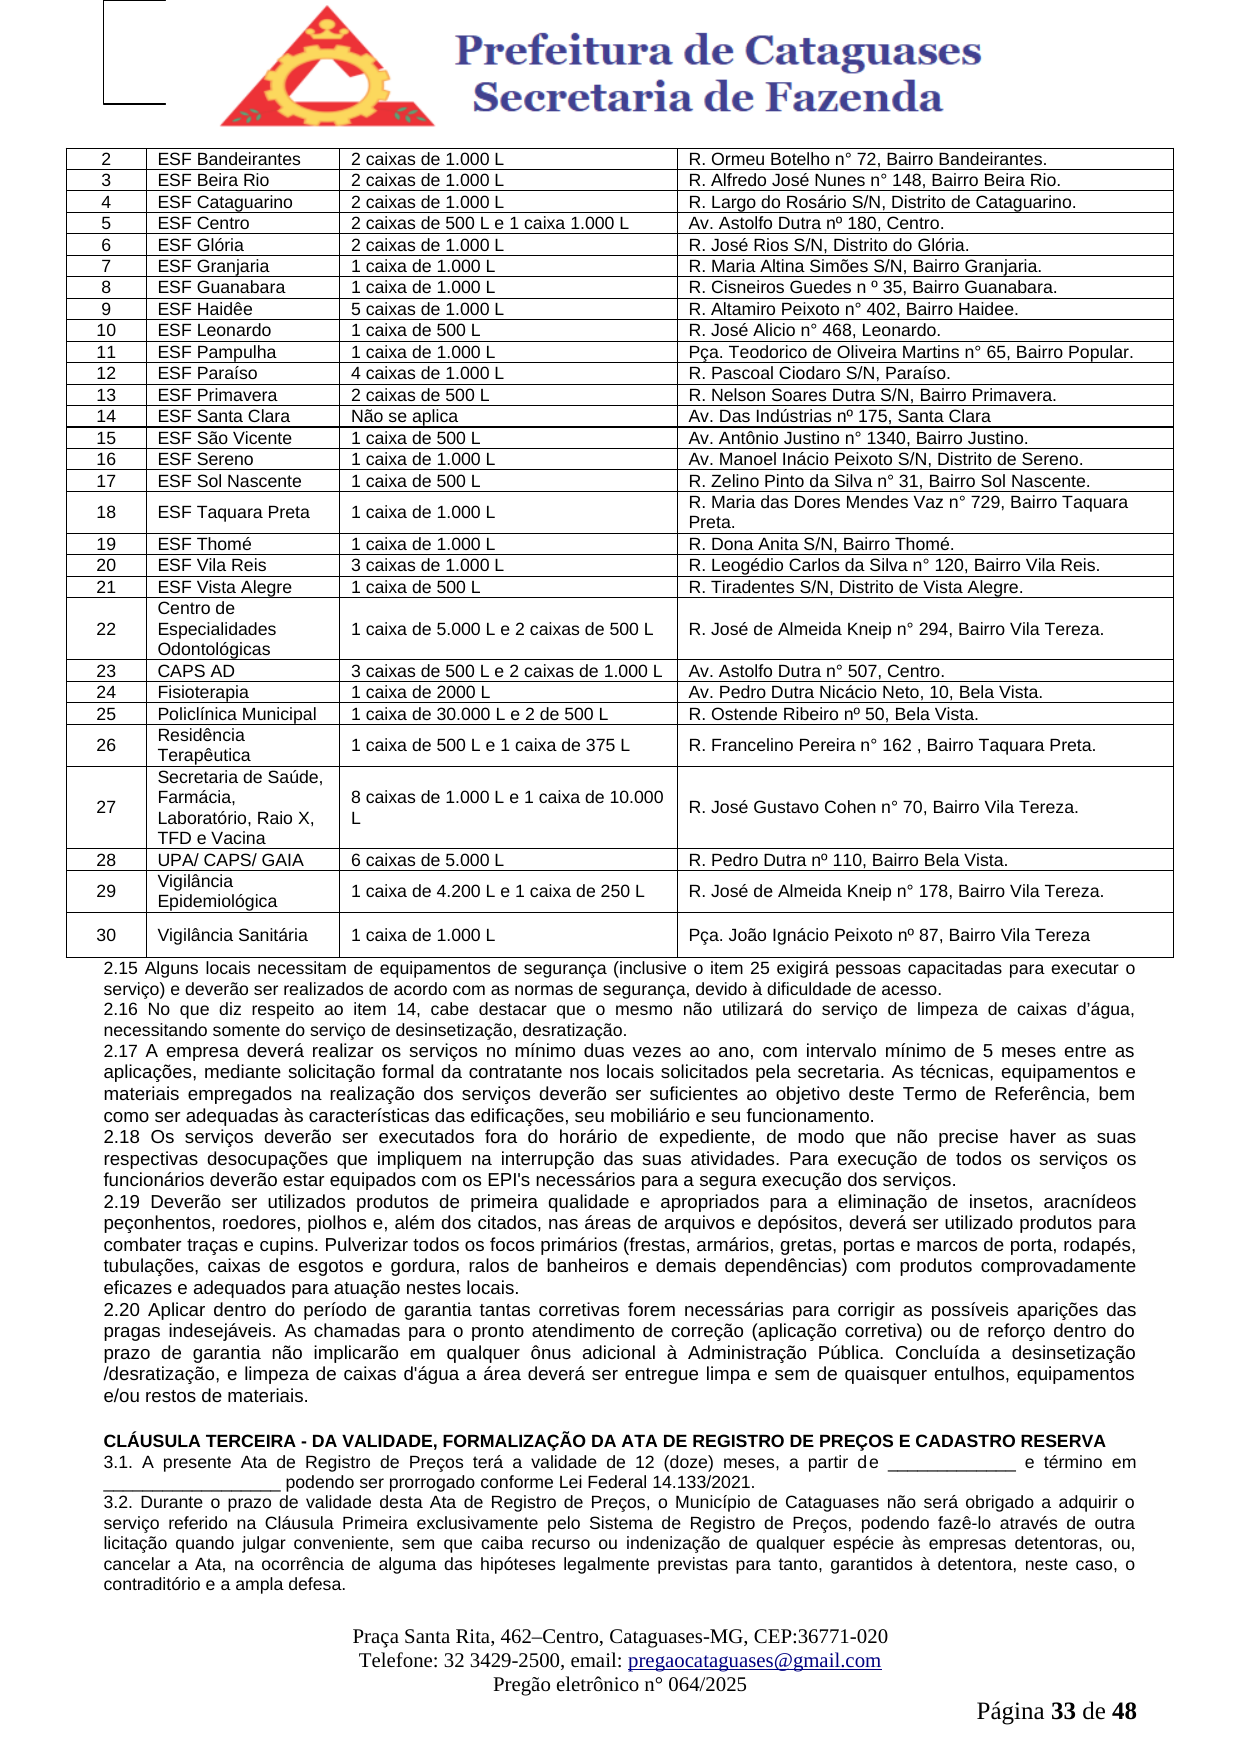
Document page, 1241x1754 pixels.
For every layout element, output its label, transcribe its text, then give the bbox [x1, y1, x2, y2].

table_cell 1 caixa de 500 L [340, 428, 677, 448]
table_cell R. Maria Altina Simões S/N, Bairro Granjaria. [678, 256, 1173, 276]
table_cell 26 [67, 725, 146, 766]
table_cell 27 [67, 767, 146, 848]
table_cell 14 [67, 406, 146, 426]
table_cell 1 caixa de 1.000 L [340, 277, 677, 298]
table_cell 8 caixas de 1.000 L e 1 caixa de 10.000 L [340, 767, 677, 848]
table_cell ESF Paraíso [147, 363, 339, 383]
table_cell UPA/ CAPS/ GAIA [147, 849, 339, 870]
table_cell ESF Taquara Preta [147, 492, 339, 533]
table_cell R. Ostende Ribeiro nº 50, Bela Vista. [678, 703, 1173, 724]
table_cell ESF Leonardo [147, 320, 339, 341]
table_cell 1 caixa de 1.000 L [340, 342, 677, 362]
table_cell R. Dona Anita S/N, Bairro Thomé. [678, 534, 1173, 554]
table_cell 24 [67, 682, 146, 702]
table_cell ESF Santa Clara [147, 406, 339, 426]
table_cell 10 [67, 320, 146, 341]
table_cell R. José de Almeida Kneip n° 294, Bairro Vila Tereza. [678, 598, 1173, 659]
table_cell 4 caixas de 1.000 L [340, 363, 677, 383]
table_cell ESF Haidêe [147, 299, 339, 319]
table_cell 1 caixa de 1.000 L [340, 256, 677, 276]
list CLÁUSULA TERCEIRA - DA VALIDADE, FORMALIZAÇÃO DA ATA DE REGISTRO DE PREÇOS E CADASTRO RESERVA [103, 1431, 1137, 1451]
table_cell 2 caixas de 1.000 L [340, 234, 677, 255]
table_cell R. José Gustavo Cohen n° 70, Bairro Vila Tereza. [678, 767, 1173, 848]
table_cell 1 caixa de 500 L [340, 577, 677, 597]
table_cell 30 [67, 913, 146, 957]
table_cell 6 [67, 234, 146, 255]
table_cell 6 caixas de 5.000 L [340, 849, 677, 870]
table_cell ESF Beira Rio [147, 170, 339, 190]
table_cell 5 [67, 213, 146, 233]
table_cell 23 [67, 660, 146, 681]
table_cell 1 caixa de 1.000 L [340, 449, 677, 469]
table_cell R. Pedro Dutra nº 110, Bairro Bela Vista. [678, 849, 1173, 870]
table_cell R. Largo do Rosário S/N, Distrito de Cataguarino. [678, 191, 1173, 212]
table_cell 1 caixa de 5.000 L e 2 caixas de 500 L [340, 598, 677, 659]
table_cell 1 caixa de 1.000 L [340, 913, 677, 957]
table_cell 2 caixas de 1.000 L [340, 191, 677, 212]
table_cell 29 [67, 871, 146, 912]
table_cell 1 caixa de 4.200 L e 1 caixa de 250 L [340, 871, 677, 912]
table_cell 28 [67, 849, 146, 870]
table_cell ESF Cataguarino [147, 191, 339, 212]
table_cell 13 [67, 385, 146, 405]
table_cell 19 [67, 534, 146, 554]
table_cell R. Pascoal Ciodaro S/N, Paraíso. [678, 363, 1173, 383]
table_cell 5 caixas de 1.000 L [340, 299, 677, 319]
table_cell Av. Das Indústrias nº 175, Santa Clara [678, 406, 1173, 426]
table_cell ESF Thomé [147, 534, 339, 554]
table_cell ESF Guanabara [147, 277, 339, 298]
list 2.16 No que diz respeito ao item 14, cabe destacar que o mesmo não utilizará do serviço de limpeza de caixas d’água, necessitando somente do serviço de desinsetização, desratização. [103, 999, 1137, 1040]
table_cell 21 [67, 577, 146, 597]
table_cell Centro de Especialidades Odontológicas [147, 598, 339, 659]
text 2.19 Deverão ser utilizados produtos de primeira qualidade e apropriados para a eliminação de insetos, aracnídeos peçonhentos, roedores, piolhos e, além dos citados, nas áreas de arquivos e depósitos, deverá ser utilizado produtos para combater traças e cupins. Pulverizar todos os focos primários (frestas, armários, gretas, portas e marcos de porta, rodapés, tubulações, caixas de esgotos e gordura, ralos de banheiros e demais dependências) com produtos comprovadamente eficazes e adequados para atuação nestes locais. [103, 1191, 1137, 1298]
table_cell ESF Vista Alegre [147, 577, 339, 597]
table_cell ESF Sol Nascente [147, 470, 339, 491]
table_cell 2 [67, 149, 146, 169]
table_cell 2 caixas de 500 L [340, 385, 677, 405]
table_cell 22 [67, 598, 146, 659]
table_cell 9 [67, 299, 146, 319]
table_cell Policlínica Municipal [147, 703, 339, 724]
table_cell ESF Glória [147, 234, 339, 255]
table_cell Secretaria de Saúde, Farmácia, Laboratório, Raio X, TFD e Vacina [147, 767, 339, 848]
table_cell ESF Pampulha [147, 342, 339, 362]
table_cell ESF Vila Reis [147, 555, 339, 576]
table_cell R. José Rios S/N, Distrito do Glória. [678, 234, 1173, 255]
table_cell 1 caixa de 500 L [340, 470, 677, 491]
table_cell R. Ormeu Botelho n° 72, Bairro Bandeirantes. [678, 149, 1173, 169]
table_cell Av. Astolfo Dutra n° 507, Centro. [678, 660, 1173, 681]
table_cell Vigilância Epidemiológica [147, 871, 339, 912]
table_cell Av. Antônio Justino n° 1340, Bairro Justino. [678, 428, 1173, 448]
list 2.17 A empresa deverá realizar os serviços no mínimo duas vezes ao ano, com intervalo mínimo de 5 meses entre as aplicações, mediante solicitação formal da contratante nos locais solicitados pela secretaria. As técnicas, equipamentos e materiais empregados na realização dos serviços deverão ser suficientes ao objetivo deste Termo de Referência, bem como ser adequadas às características das edificações, seu mobiliário e seu funcionamento. [103, 1040, 1137, 1126]
table_cell R. Maria das Dores Mendes Vaz n° 729, Bairro Taquara Preta. [678, 492, 1173, 533]
table_cell CAPS AD [147, 660, 339, 681]
picture [165, 0, 1075, 148]
table_cell Vigilância Sanitária [147, 913, 339, 957]
table_cell R. Alfredo José Nunes n° 148, Bairro Beira Rio. [678, 170, 1173, 190]
table_cell R. Zelino Pinto da Silva n° 31, Bairro Sol Nascente. [678, 470, 1173, 491]
table_cell 1 caixa de 500 L e 1 caixa de 375 L [340, 725, 677, 766]
text 2.15 Alguns locais necessitam de equipamentos de segurança (inclusive o item 25 exigirá pessoas capacitadas para executar o serviço) e deverão ser realizados de acordo com as normas de segurança, devido à dificuldade de acesso. [103, 958, 1137, 999]
table_cell R. Cisneiros Guedes n º 35, Bairro Guanabara. [678, 277, 1173, 298]
table_cell R. José Alicio n° 468, Leonardo. [678, 320, 1173, 341]
table_cell Residência Terapêutica [147, 725, 339, 766]
table_cell 11 [67, 342, 146, 362]
table_cell 1 caixa de 500 L [340, 320, 677, 341]
table_cell 18 [67, 492, 146, 533]
table_cell 1 caixa de 1.000 L [340, 492, 677, 533]
table_cell 17 [67, 470, 146, 491]
table_cell Pça. João Ignácio Peixoto nº 87, Bairro Vila Tereza [678, 913, 1173, 957]
table_cell 12 [67, 363, 146, 383]
table_cell Não se aplica [340, 406, 677, 426]
table_cell 3 caixas de 500 L e 2 caixas de 1.000 L [340, 660, 677, 681]
table_cell R. Leogédio Carlos da Silva n° 120, Bairro Vila Reis. [678, 555, 1173, 576]
table_cell ESF São Vicente [147, 428, 339, 448]
table_cell R. Altamiro Peixoto n° 402, Bairro Haidee. [678, 299, 1173, 319]
table_cell 1 caixa de 30.000 L e 2 de 500 L [340, 703, 677, 724]
table_cell Pça. Teodorico de Oliveira Martins n° 65, Bairro Popular. [678, 342, 1173, 362]
table_cell ESF Bandeirantes [147, 149, 339, 169]
table_cell ESF Granjaria [147, 256, 339, 276]
table_cell Fisioterapia [147, 682, 339, 702]
table_cell Av. Manoel Inácio Peixoto S/N, Distrito de Sereno. [678, 449, 1173, 469]
text 3.1. A presente Ata de Registro de Preços terá a validade de 12 (doze) meses, a partir de _____________ e término em __________________ podendo ser prorrogado conforme Lei Federal 14.133/2021. [103, 1451, 1137, 1492]
table_cell 16 [67, 449, 146, 469]
table_cell ESF Centro [147, 213, 339, 233]
table_cell 3 caixas de 1.000 L [340, 555, 677, 576]
table_cell ESF Primavera [147, 385, 339, 405]
table_cell 15 [67, 428, 146, 448]
table_cell 4 [67, 191, 146, 212]
table_cell 2 caixas de 500 L e 1 caixa 1.000 L [340, 213, 677, 233]
table_cell R. Nelson Soares Dutra S/N, Bairro Primavera. [678, 385, 1173, 405]
table_cell ESF Sereno [147, 449, 339, 469]
table_cell R. Tiradentes S/N, Distrito de Vista Alegre. [678, 577, 1173, 597]
table_cell 2 caixas de 1.000 L [340, 170, 677, 190]
table_cell 2 caixas de 1.000 L [340, 149, 677, 169]
table_cell 20 [67, 555, 146, 576]
table_cell 8 [67, 277, 146, 298]
text 2.20 Aplicar dentro do período de garantia tantas corretivas forem necessárias para corrigir as possíveis aparições das pragas indesejáveis. As chamadas para o pronto atendimento de correção (aplicação corretiva) ou de reforço dentro do prazo de garantia não implicarão em qualquer ônus adicional à Administração Pública. Concluída a desinsetização /desratização, e limpeza de caixas d'água a área deverá ser entregue limpa e sem de quaisquer entulhos, equipamentos e/ou restos de materiais. [103, 1298, 1137, 1406]
text 3.2. Durante o prazo de validade desta Ata de Registro de Preços, o Município de Cataguases não será obrigado a adquirir o serviço referido na Cláusula Primeira exclusivamente pelo Sistema de Registro de Preços, podendo fazê-lo através de outra licitação quando julgar conveniente, sem que caiba recurso ou indenização de qualquer espécie às empresas detentoras, ou, cancelar a Ata, na ocorrência de alguma das hipóteses legalmente previstas para tanto, garantidos à detentora, neste caso, o contraditório e a ampla defesa. [103, 1492, 1137, 1594]
table_cell 1 caixa de 1.000 L [340, 534, 677, 554]
table_cell 1 caixa de 2000 L [340, 682, 677, 702]
table_cell 3 [67, 170, 146, 190]
text 2.18 Os serviços deverão ser executados fora do horário de expediente, de modo que não precise haver as suas respectivas desocupações que impliquem na interrupção das suas atividades. Para execução de todos os serviços os funcionários deverão estar equipados com os EPI's necessários para a segura execução dos serviços. [103, 1126, 1137, 1191]
table_cell Av. Pedro Dutra Nicácio Neto, 10, Bela Vista. [678, 682, 1173, 702]
table_cell 7 [67, 256, 146, 276]
table_cell R. Francelino Pereira n° 162 , Bairro Taquara Preta. [678, 725, 1173, 766]
table_cell 25 [67, 703, 146, 724]
table_cell R. José de Almeida Kneip n° 178, Bairro Vila Tereza. [678, 871, 1173, 912]
table_cell Av. Astolfo Dutra nº 180, Centro. [678, 213, 1173, 233]
